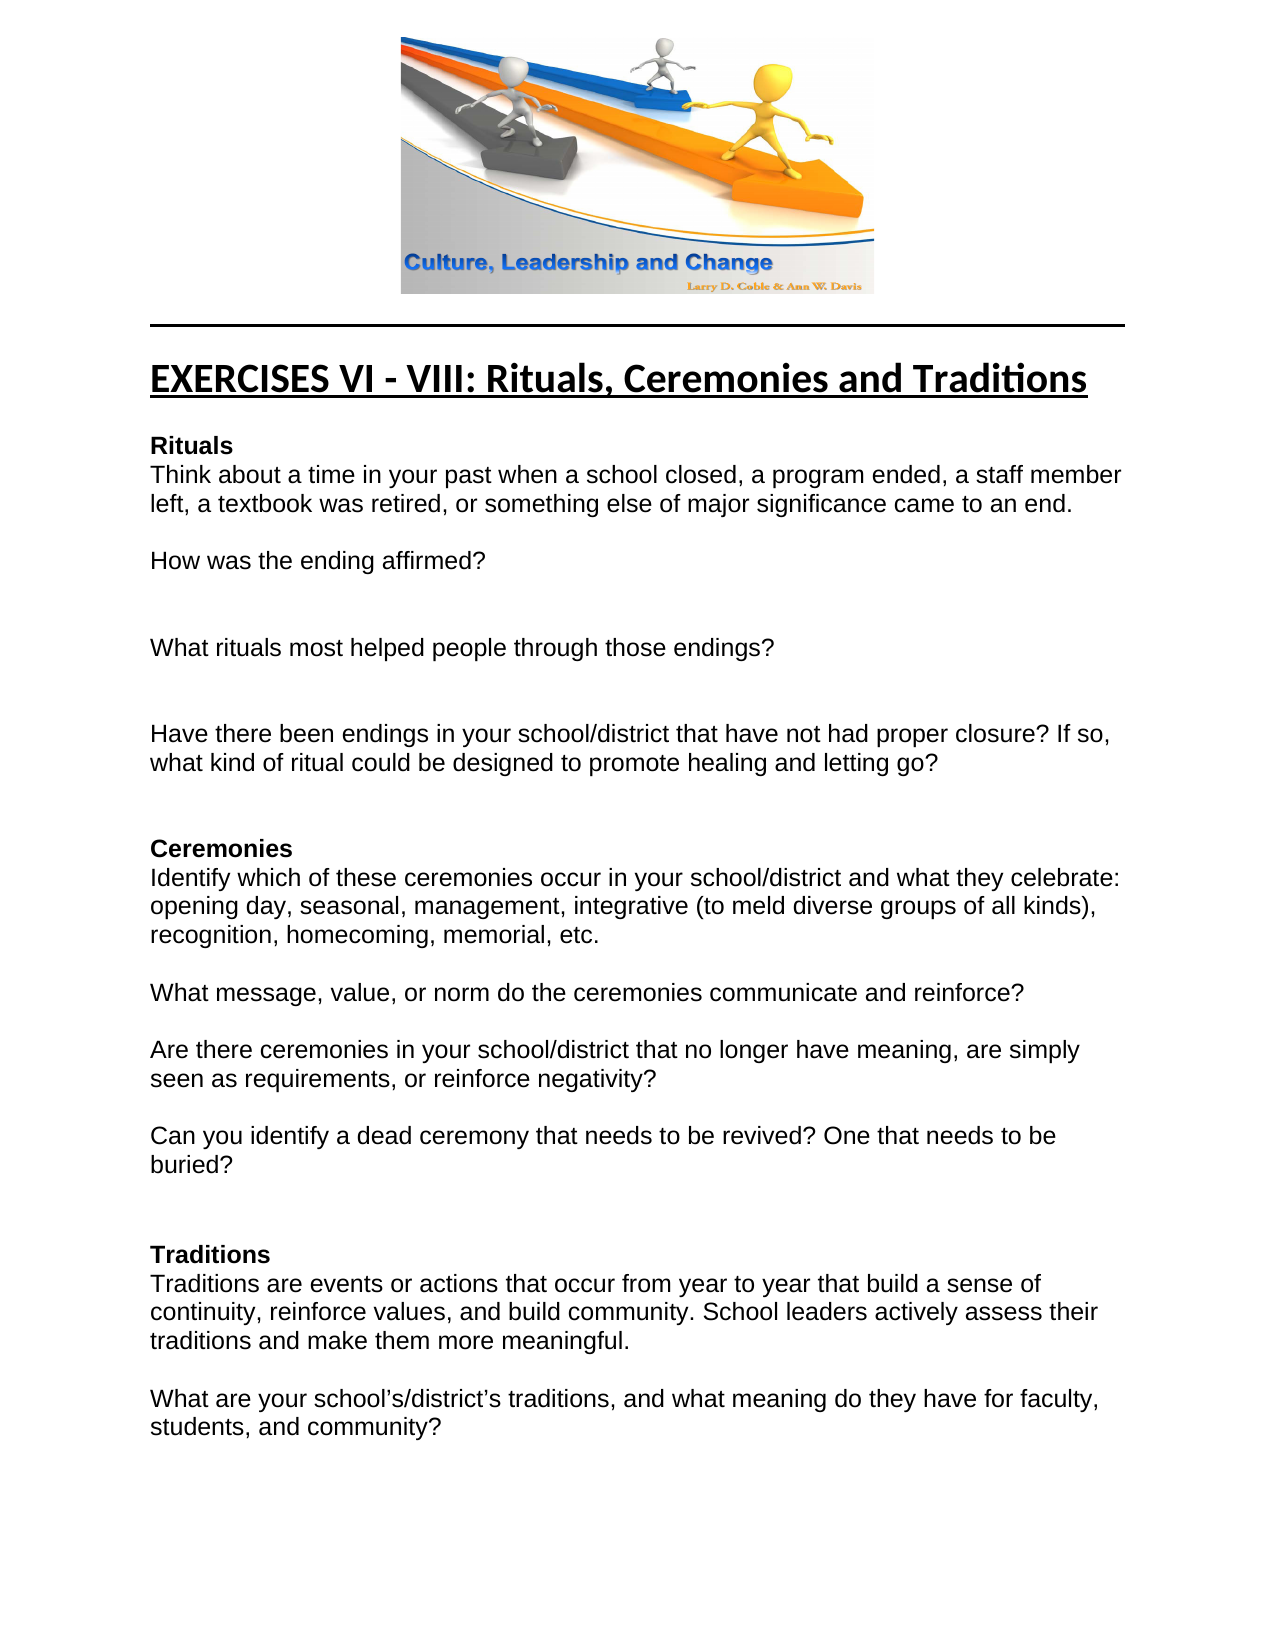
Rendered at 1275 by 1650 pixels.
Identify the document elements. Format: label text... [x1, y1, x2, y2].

text How was the ending affirmed? [150, 546, 1125, 575]
text EXERCISES VI - VIII: Rituals, Ceremonies and Traditions [150, 352, 1125, 403]
text Have there been endings in your school/district that have not had proper closure? If so, what kind of ritual could be designed to promote healing and letting go? [150, 719, 1125, 776]
text Identify which of these ceremonies occur in your school/district and what they celebrate: opening day, seasonal, management, integrative (to meld diverse groups of all kinds), recognition, homecoming, memorial, etc. [150, 862, 1125, 949]
text What message, value, or norm do the ceremonies communicate and reinforce? [150, 977, 1125, 1006]
text Ceremonies [150, 834, 1125, 862]
text Can you identify a dead ceremony that needs to be revived? One that needs to be buried? [150, 1121, 1125, 1179]
text Rituals [150, 431, 1125, 460]
text Are there ceremonies in your school/district that no longer have meaning, are simply seen as requirements, or reinforce negativity? [150, 1035, 1125, 1092]
text Traditions are events or actions that occur from year to year that build a sense of continuity, reinforce values, and build community. School leaders actively assess their traditions and make them more meaningful. [150, 1268, 1125, 1355]
text Traditions [150, 1240, 1125, 1268]
text Think about a time in your past when a school closed, a program ended, a staff member left, a textbook was retired, or something else of major significance came to an end. [150, 460, 1125, 517]
text What rituals most helped people through those endings? [150, 632, 1125, 661]
text What are your school’s/district’s traditions, and what meaning do they have for faculty, students, and community? [150, 1383, 1125, 1441]
